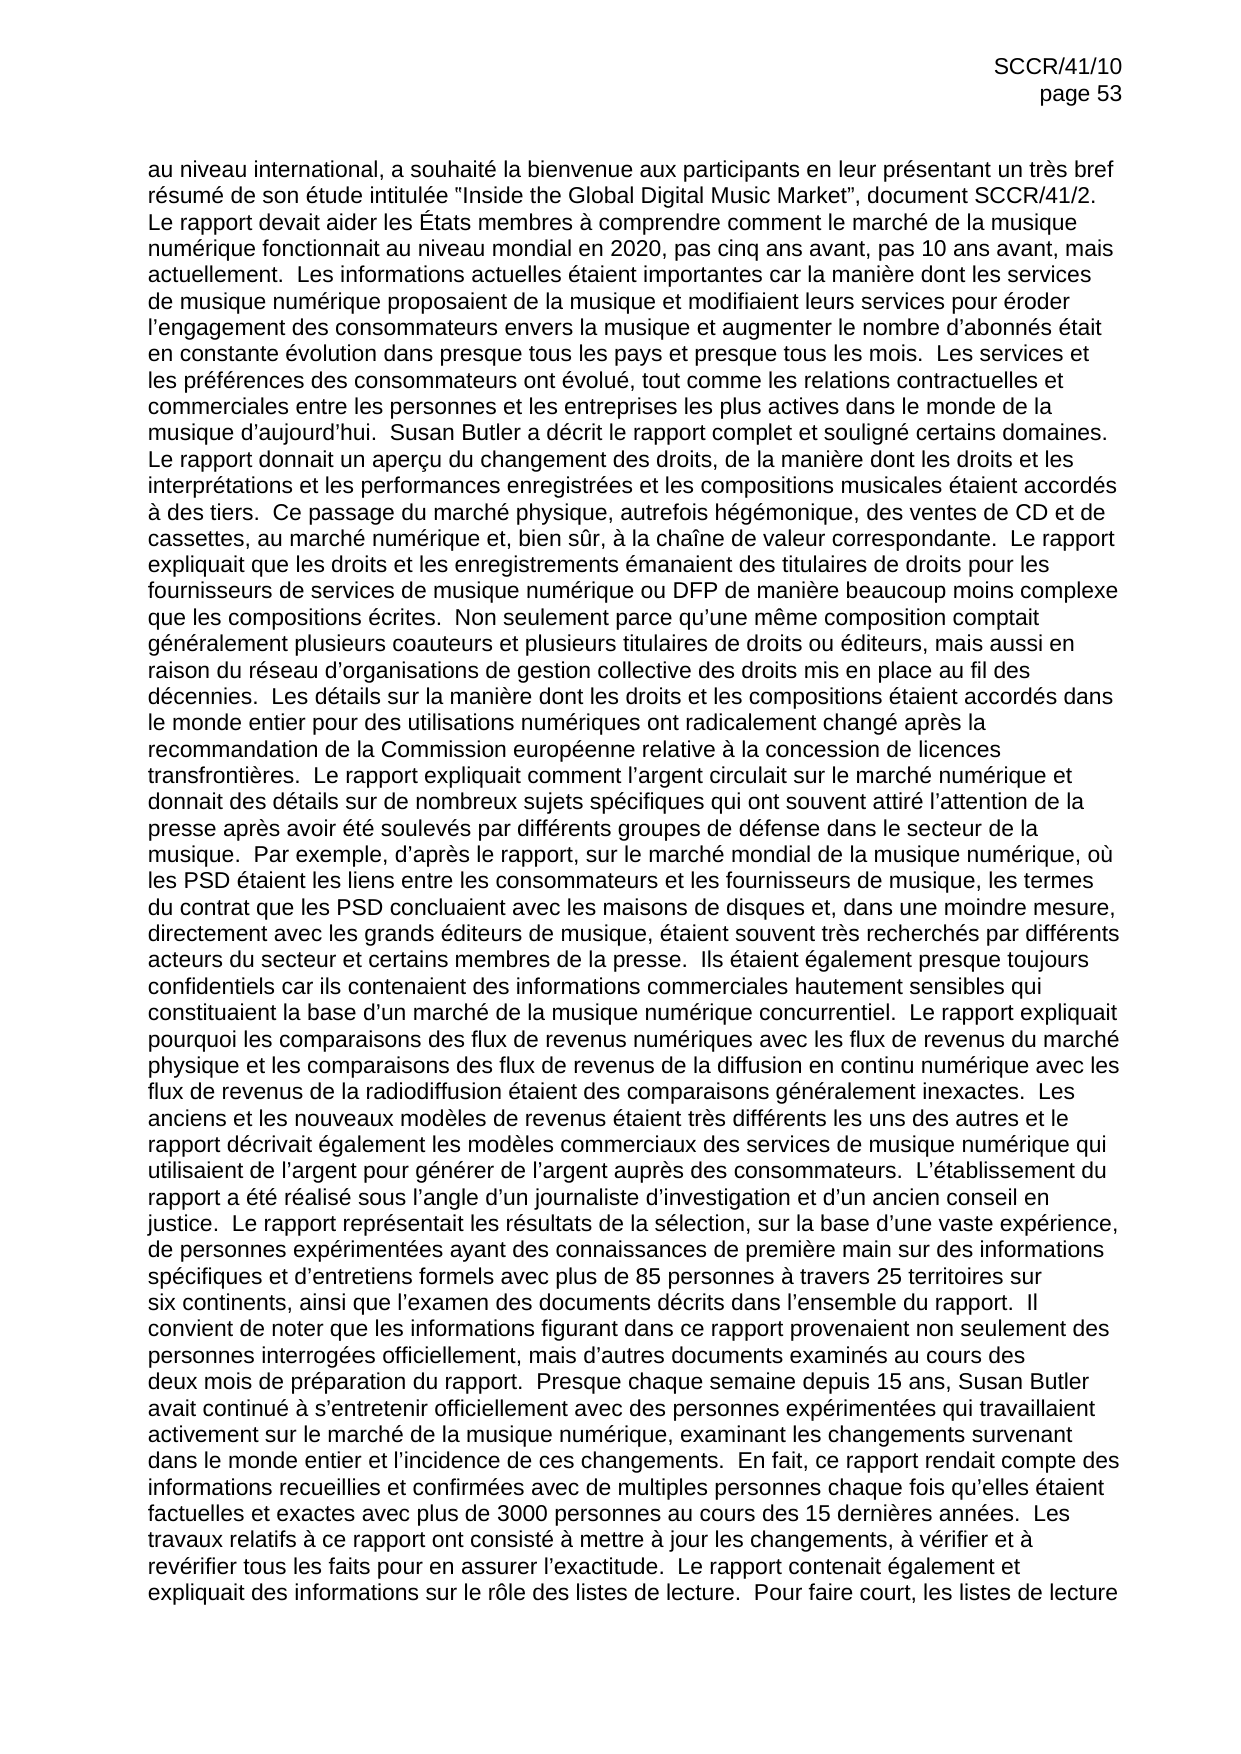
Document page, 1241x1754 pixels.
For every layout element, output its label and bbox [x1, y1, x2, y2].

text [148, 156, 1122, 1605]
